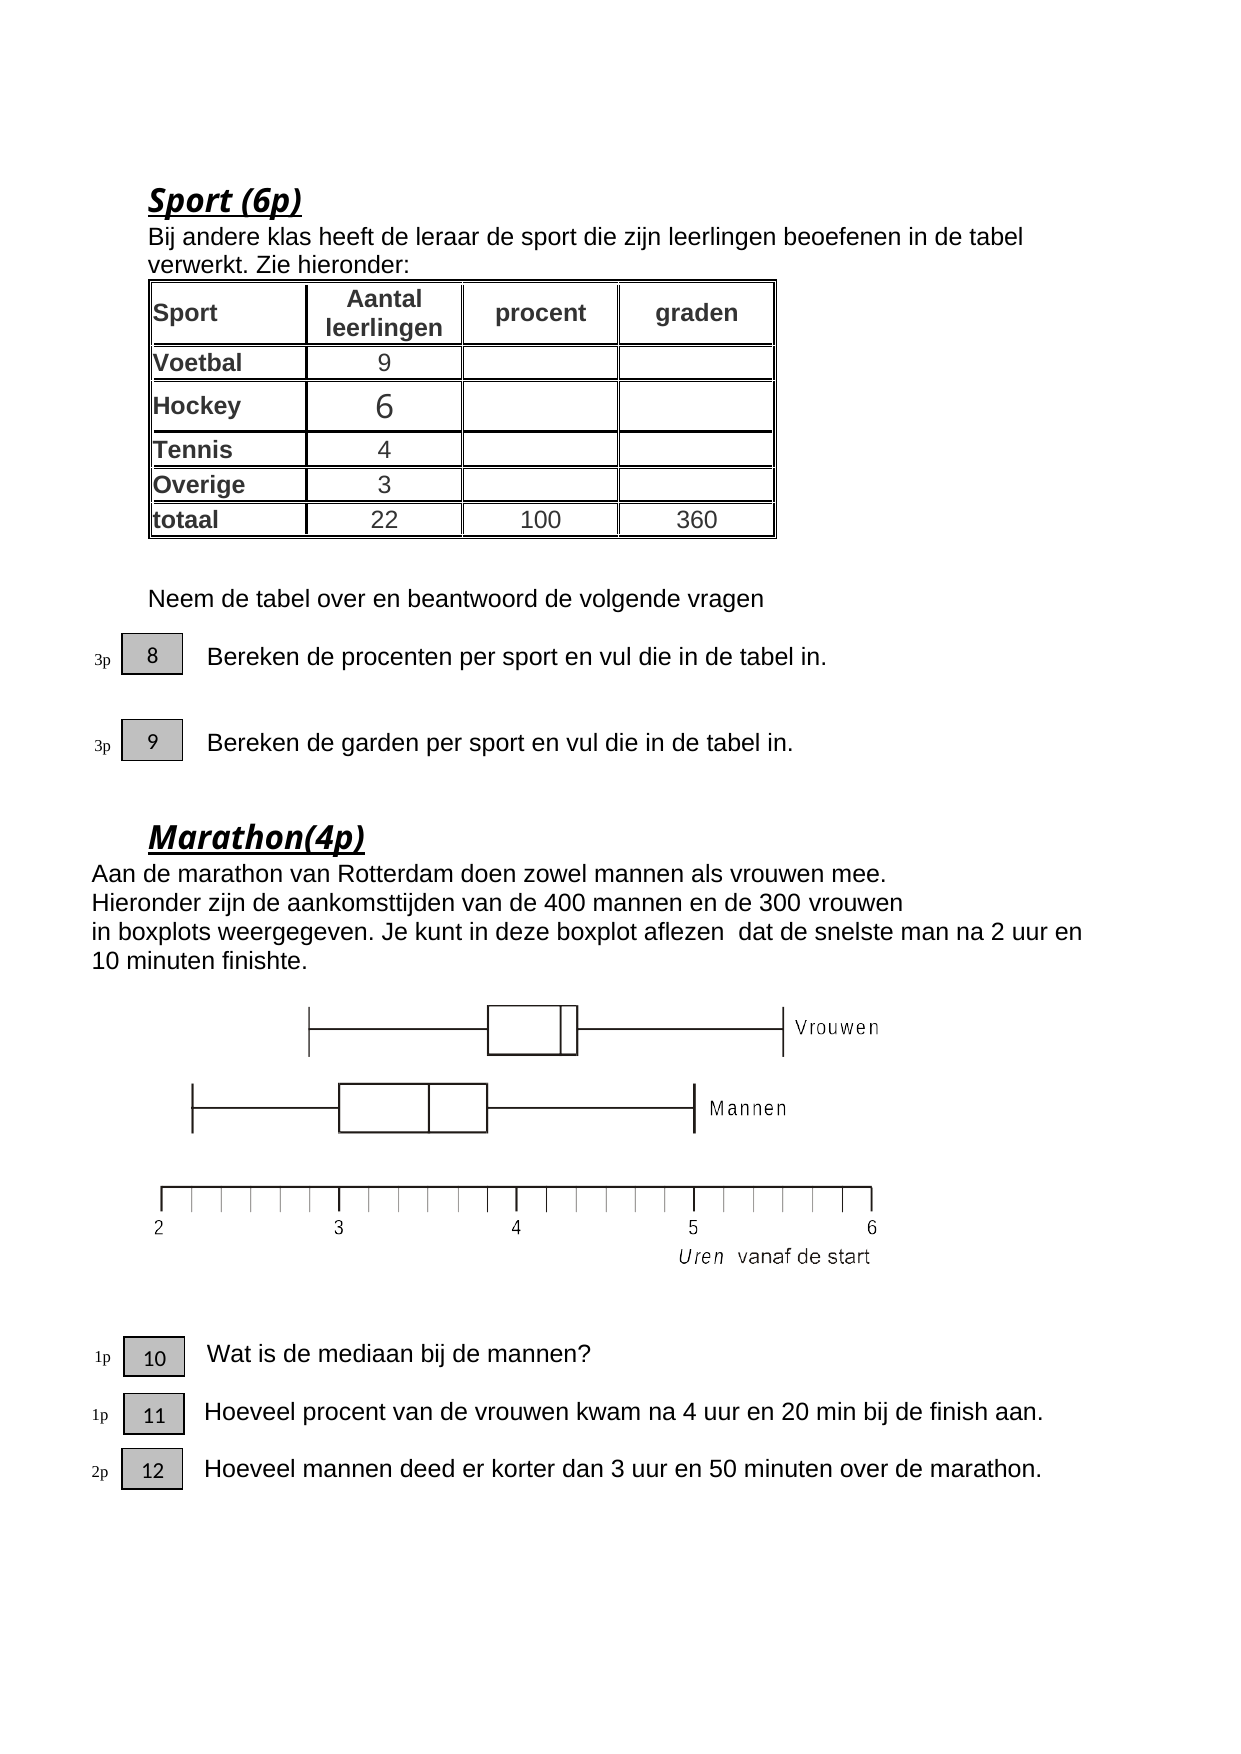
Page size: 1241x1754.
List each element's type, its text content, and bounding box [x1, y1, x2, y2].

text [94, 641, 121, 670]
table_cell [620, 465, 774, 500]
table_cell 22 [306, 504, 462, 535]
table_cell Overige [152, 465, 305, 500]
text Bij andere klas heeft de leraar de sport die zijn leerlingen beoefenen in de tabel verwerkt. Zie hieronder: [148, 222, 1093, 279]
text Marathon(4p) [148, 814, 1093, 859]
text Aan de marathon van Rotterdam doen zowel mannen als vrouwen mee. [91, 859, 1093, 888]
text 1p Wat is de mediaan bij de mannen? [185, 1339, 1093, 1368]
table_cell [464, 433, 617, 465]
text 2p Hoeveel mannen deed er korter dan 3 uur en 50 minuten over de marathon. [183, 1454, 1093, 1483]
table_cell 4 [308, 433, 461, 465]
table_cell 9 [308, 347, 461, 378]
text 1p Hoeveel procent van de vrouwen kwam na 4 uur en 20 min bij de finish aan. [185, 1397, 1093, 1425]
table_header graden [619, 283, 773, 343]
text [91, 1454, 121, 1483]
table_header Aantal leerlingen [306, 283, 462, 343]
table_cell [464, 382, 617, 430]
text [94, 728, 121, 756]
table_cell 360 [619, 500, 774, 535]
table_cell Voetbal [152, 343, 305, 378]
text 3p Bereken de garden per sport en vul die in de tabel in. [183, 728, 1093, 756]
text 3p Bereken de procenten per sport en vul die in de tabel in. [183, 641, 1093, 670]
table_cell [620, 378, 774, 430]
table_cell Hockey [152, 378, 305, 430]
text Hieronder zijn de aankomsttijden van de 400 mannen en de 300 vrouwen [91, 888, 1093, 917]
table_cell [620, 430, 773, 465]
text Neem de tabel over en beantwoord de volgende vragen [148, 584, 1093, 613]
table_cell [464, 347, 617, 378]
text 10 minuten finishte. [91, 946, 1093, 974]
table_cell [620, 343, 774, 378]
table_cell Tennis [152, 430, 305, 465]
table_header procent [463, 283, 619, 343]
table_cell totaal [152, 500, 306, 535]
table_cell 6 [308, 382, 461, 430]
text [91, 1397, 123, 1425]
text Sport (6p) [148, 176, 1093, 222]
table_cell 3 [308, 469, 461, 500]
text in boxplots weergegeven. Je kunt in deze boxplot aflezen dat de snelste man na 2 uur en [91, 917, 1093, 946]
table_header Sport [152, 283, 306, 343]
table_cell [464, 469, 617, 500]
table_cell 100 [463, 504, 619, 535]
